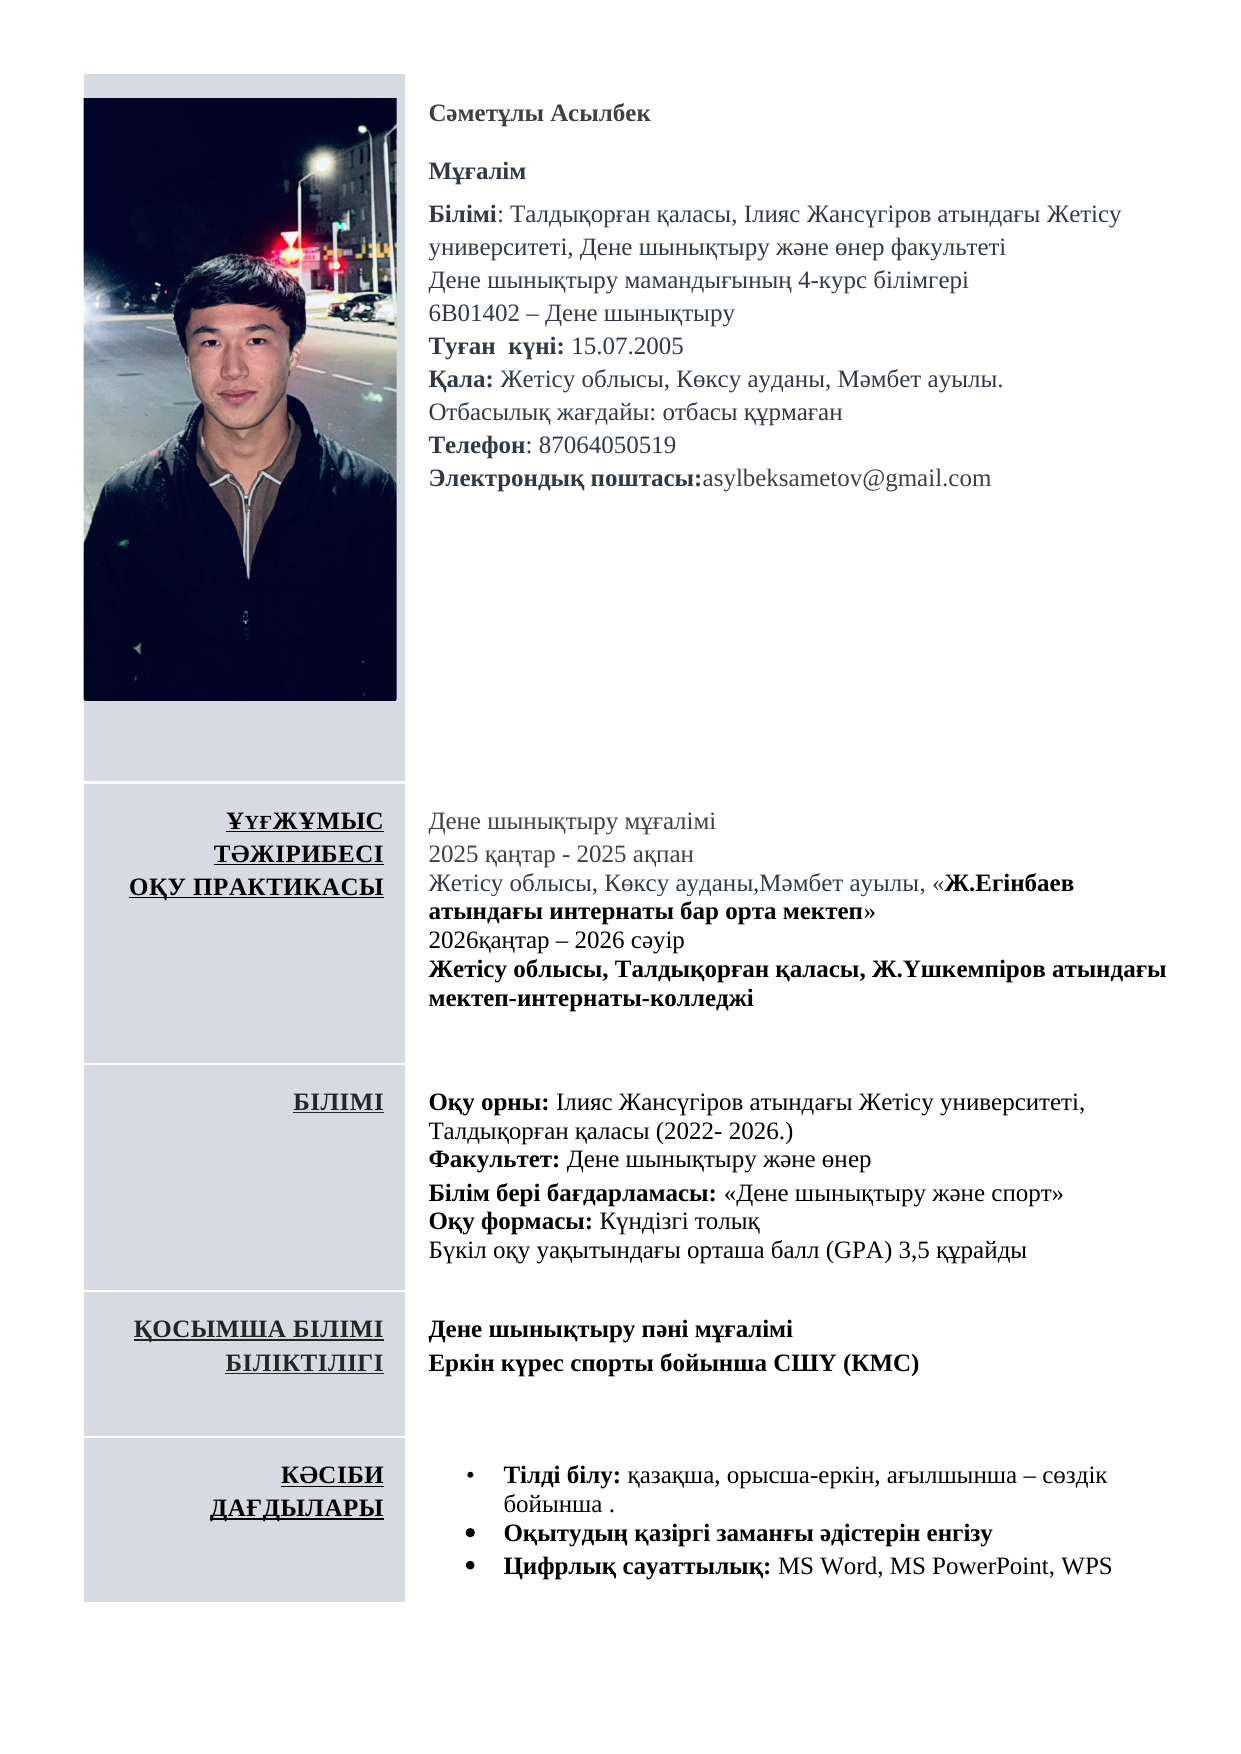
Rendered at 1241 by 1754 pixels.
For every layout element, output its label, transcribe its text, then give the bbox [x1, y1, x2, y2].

table_cell БІЛІМІ [84, 1065, 405, 1290]
table_cell Дене шынықтыру пәні мұғалімі Еркін күрес спорты бойынша СШҮ (КМС) [407, 1292, 1206, 1436]
table_header [84, 74, 405, 781]
table_cell Дене шынықтыру мұғалімі 2025 қаңтар - 2025 ақпан Жетісу облысы, Көксу ауданы,Мәмбет ауылы, «Ж.Егінбаев атындағы интернаты бар орта мектеп» 2026қаңтар – 2026 сәуір Жетісу облысы, Талдықорған қаласы, Ж.Үшкемпіров атындағы мектеп-интернаты-колледжі [407, 784, 1206, 1063]
table_cell ҚОСЫМША БІЛІМІ БІЛІКТІЛІГІ [84, 1292, 405, 1436]
table_cell ҰүғЖҰМЫС ТӘЖІРИБЕСІ ОҚУ ПРАКТИКАСЫ [84, 784, 405, 1063]
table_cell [407, 1438, 1206, 1602]
picture [83, 98, 397, 701]
table_header Сәметұлы Асылбек Мұғалім Білімі: Талдықорған қаласы, Ілияс Жансүгіров атындағы Жетісу университеті, Дене шынықтыру және өнер факультеті Дене шынықтыру мамандығының 4-курс білімгері 6В01402 – Дене шынықтыру Туған күні: 15.07.2005 Қала: Жетісу облысы, Көксу ауданы, Мәмбет ауылы. Отбасылық жағдайы: отбасы құрмаған Телефон: 87064050519 Электрондық поштасы:asylbeksametov@gmail.com [407, 76, 1206, 781]
table_cell КӘСІБИ ДАҒДЫЛАРЫ [84, 1438, 405, 1602]
table_cell Оқу орны: Ілияс Жансүгіров атындағы Жетісу университеті, Талдықорған қаласы (2022- 2026.) Факультет: Дене шынықтыру және өнер Білім бері бағдарламасы: «Дене шынықтыру және спорт» Оқу формасы: Күндізгі толық Бүкіл оқу уақытындағы орташа балл (GPA) 3,5 құрайды [407, 1065, 1206, 1290]
